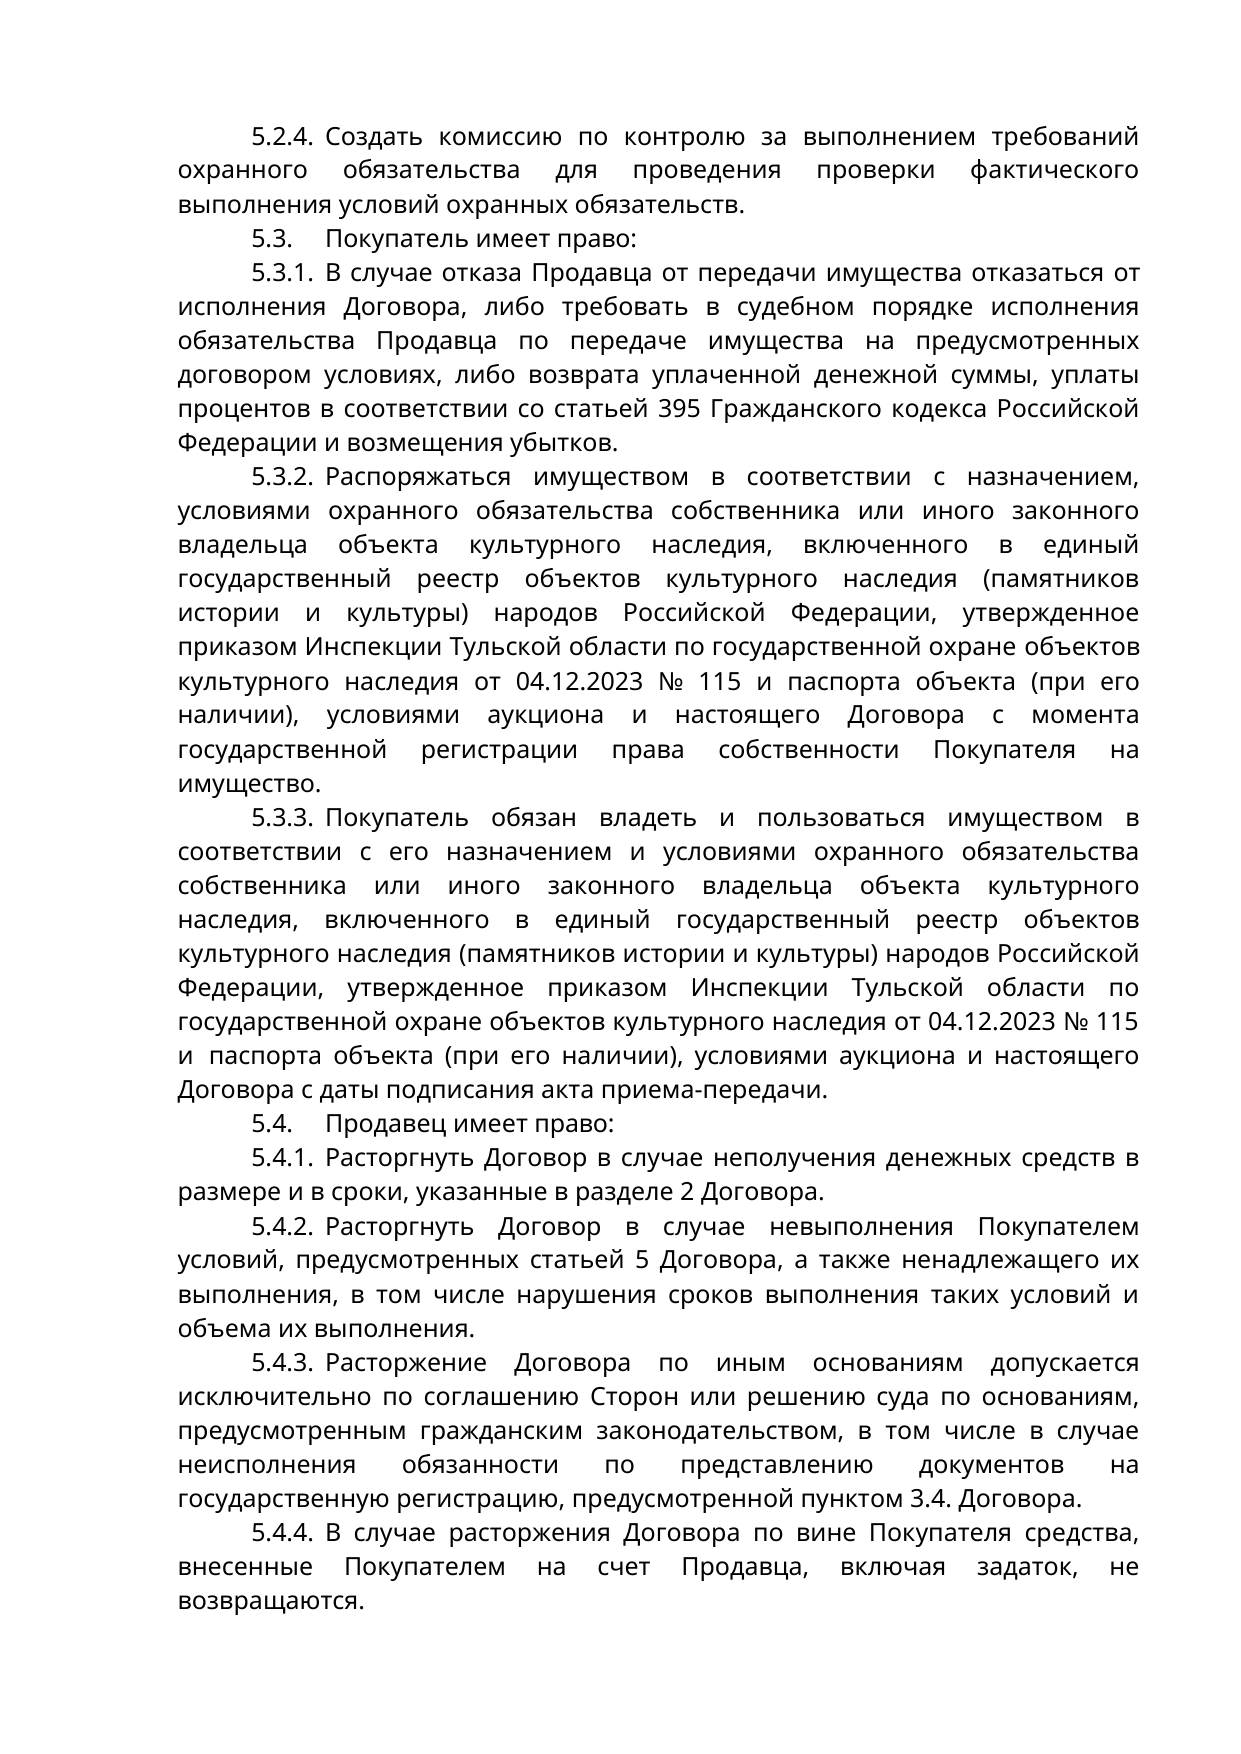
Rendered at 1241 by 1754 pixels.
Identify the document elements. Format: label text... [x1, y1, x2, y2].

list В случае отказа Продавца от передачи имущества отказаться от исполнения Договора, либо требовать в судебном порядке исполнения обязательства Продавца по передаче имущества на предусмотренных договором условиях, либо возврата уплаченной денежной суммы, уплаты процентов в соответствии со статьей 395 Гражданского кодекса Российской Федерации и возмещения убытков. [177, 254, 1140, 459]
list В случае расторжения Договора по вине Покупателя средства, внесенные Покупателем на счет Продавца, включая задаток, не возвращаются. [177, 1515, 1140, 1617]
list Распоряжаться имуществом в соответствии с назначением, условиями охранного обязательства собственника или иного законного владельца объекта культурного наследия, включенного в единый государственный реестр объектов культурного наследия (памятников истории и культуры) народов Российской Федерации, утвержденное приказом Инспекции Тульской области по государственной охране объектов культурного наследия от 04.12.2023 № 115 и паспорта объекта (при его наличии), условиями аукциона и настоящего Договора с момента государственной регистрации права собственности Покупателя на имущество. [177, 459, 1140, 799]
list Создать комиссию по контролю за выполнением требований охранного обязательства для проведения проверки фактического выполнения условий охранных обязательств. [177, 118, 1140, 220]
list Расторжение Договора по иным основаниям допускается исключительно по соглашению Сторон или решению суда по основаниям, предусмотренным гражданским законодательством, в том числе в случае неисполнения обязанности по представлению документов на государственную регистрацию, предусмотренной пунктом 3.4. Договора. [177, 1344, 1140, 1515]
list Расторгнуть Договор в случае неполучения денежных средств в размере и в сроки, указанные в разделе 2 Договора. [177, 1140, 1140, 1208]
list Покупатель обязан владеть и пользоваться имуществом в соответствии с его назначением и условиями охранного обязательства собственника или иного законного владельца объекта культурного наследия, включенного в единый государственный реестр объектов культурного наследия (памятников истории и культуры) народов Российской Федерации, утвержденное приказом Инспекции Тульской области по государственной охране объектов культурного наследия от 04.12.2023 № 115 и паспорта объекта (при его наличии), условиями аукциона и настоящего Договора с даты подписания акта приема-передачи. [177, 799, 1140, 1106]
list Расторгнуть Договор в случае невыполнения Покупателем условий, предусмотренных статьей 5 Договора, а также ненадлежащего их выполнения, в том числе нарушения сроков выполнения таких условий и объема их выполнения. [177, 1208, 1140, 1344]
list Продавец имеет право: [177, 1106, 1140, 1140]
list Покупатель имеет право: [177, 220, 1140, 254]
